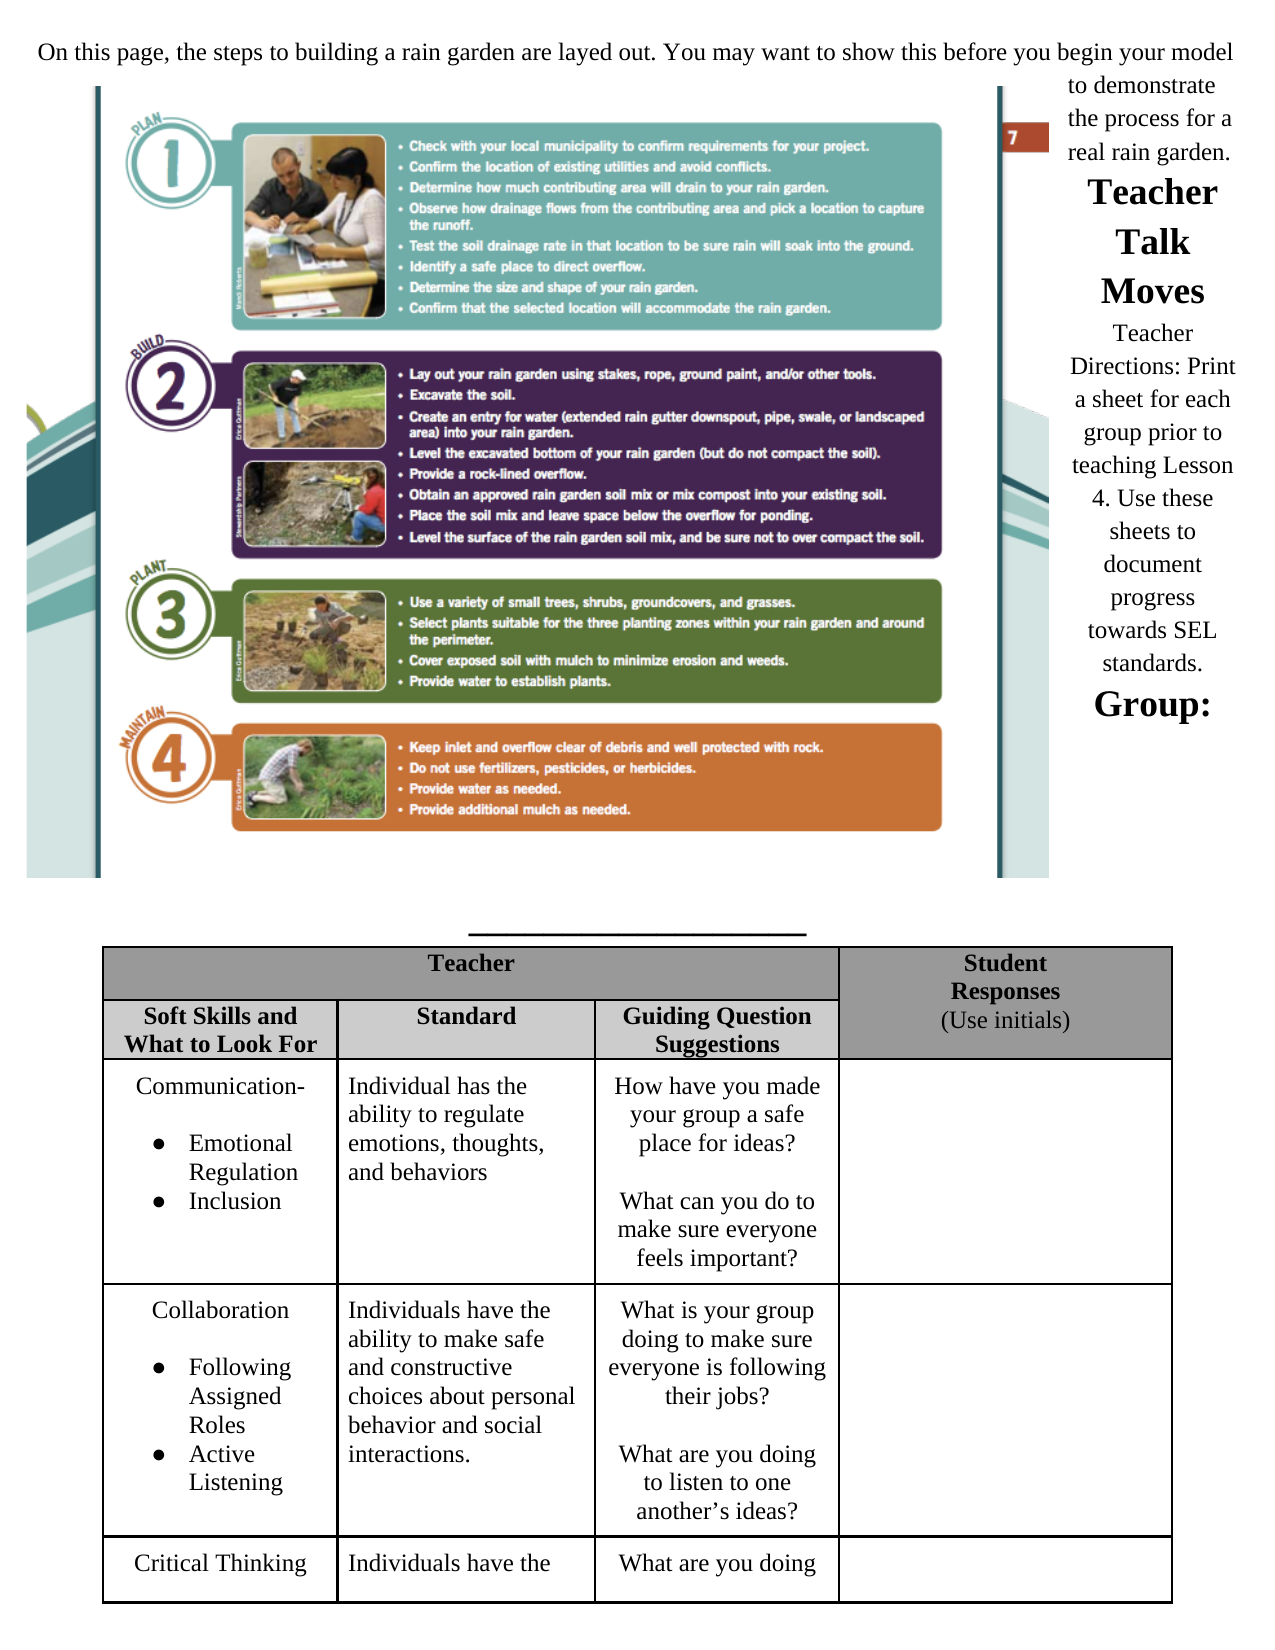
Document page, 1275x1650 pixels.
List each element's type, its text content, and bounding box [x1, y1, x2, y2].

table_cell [339, 1538, 594, 1601]
text On this page, the steps to building a rain garden are layed out. You may want to show this before you begin your model to demonstrate the process for a real rain garden. [37, 37, 1237, 165]
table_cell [596, 1538, 838, 1601]
table_cell Individual has the ability to regulate emotions, thoughts, and behaviors [339, 1060, 594, 1282]
table_cell [840, 1538, 1171, 1601]
table_cell Guiding Question Suggestions [596, 1001, 838, 1058]
table_cell What is your group doing to make sure everyone is following their jobs? What are you doing to listen to one another’s ideas? [596, 1285, 838, 1535]
table_cell [840, 1285, 1171, 1535]
text Group: __________________ [37, 682, 1237, 939]
table_header Student Responses (Use initials) [840, 948, 1171, 1058]
table_cell Standard [339, 1001, 594, 1058]
table_cell Collaboration Following Assigned Roles Active Listening [104, 1285, 336, 1535]
picture [26, 86, 1049, 878]
table_cell Soft Skills and What to Look For [104, 1001, 336, 1058]
table_cell Individuals have the ability to make safe and constructive choices about personal behavior and social interactions. [339, 1285, 594, 1535]
text Teacher Talk Moves [1049, 169, 1237, 312]
table_header Teacher [104, 948, 838, 999]
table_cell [104, 1538, 336, 1601]
table_cell Communication- Emotional Regulation Inclusion [104, 1060, 336, 1282]
table_cell [840, 1060, 1171, 1282]
table_cell How have you made your group a safe place for ideas? What can you do to make sure everyone feels important? [596, 1060, 838, 1282]
text Teacher Directions: Print a sheet for each group prior to teaching Lesson 4. Use these sheets to document progress towards SEL standards. [1049, 318, 1237, 677]
